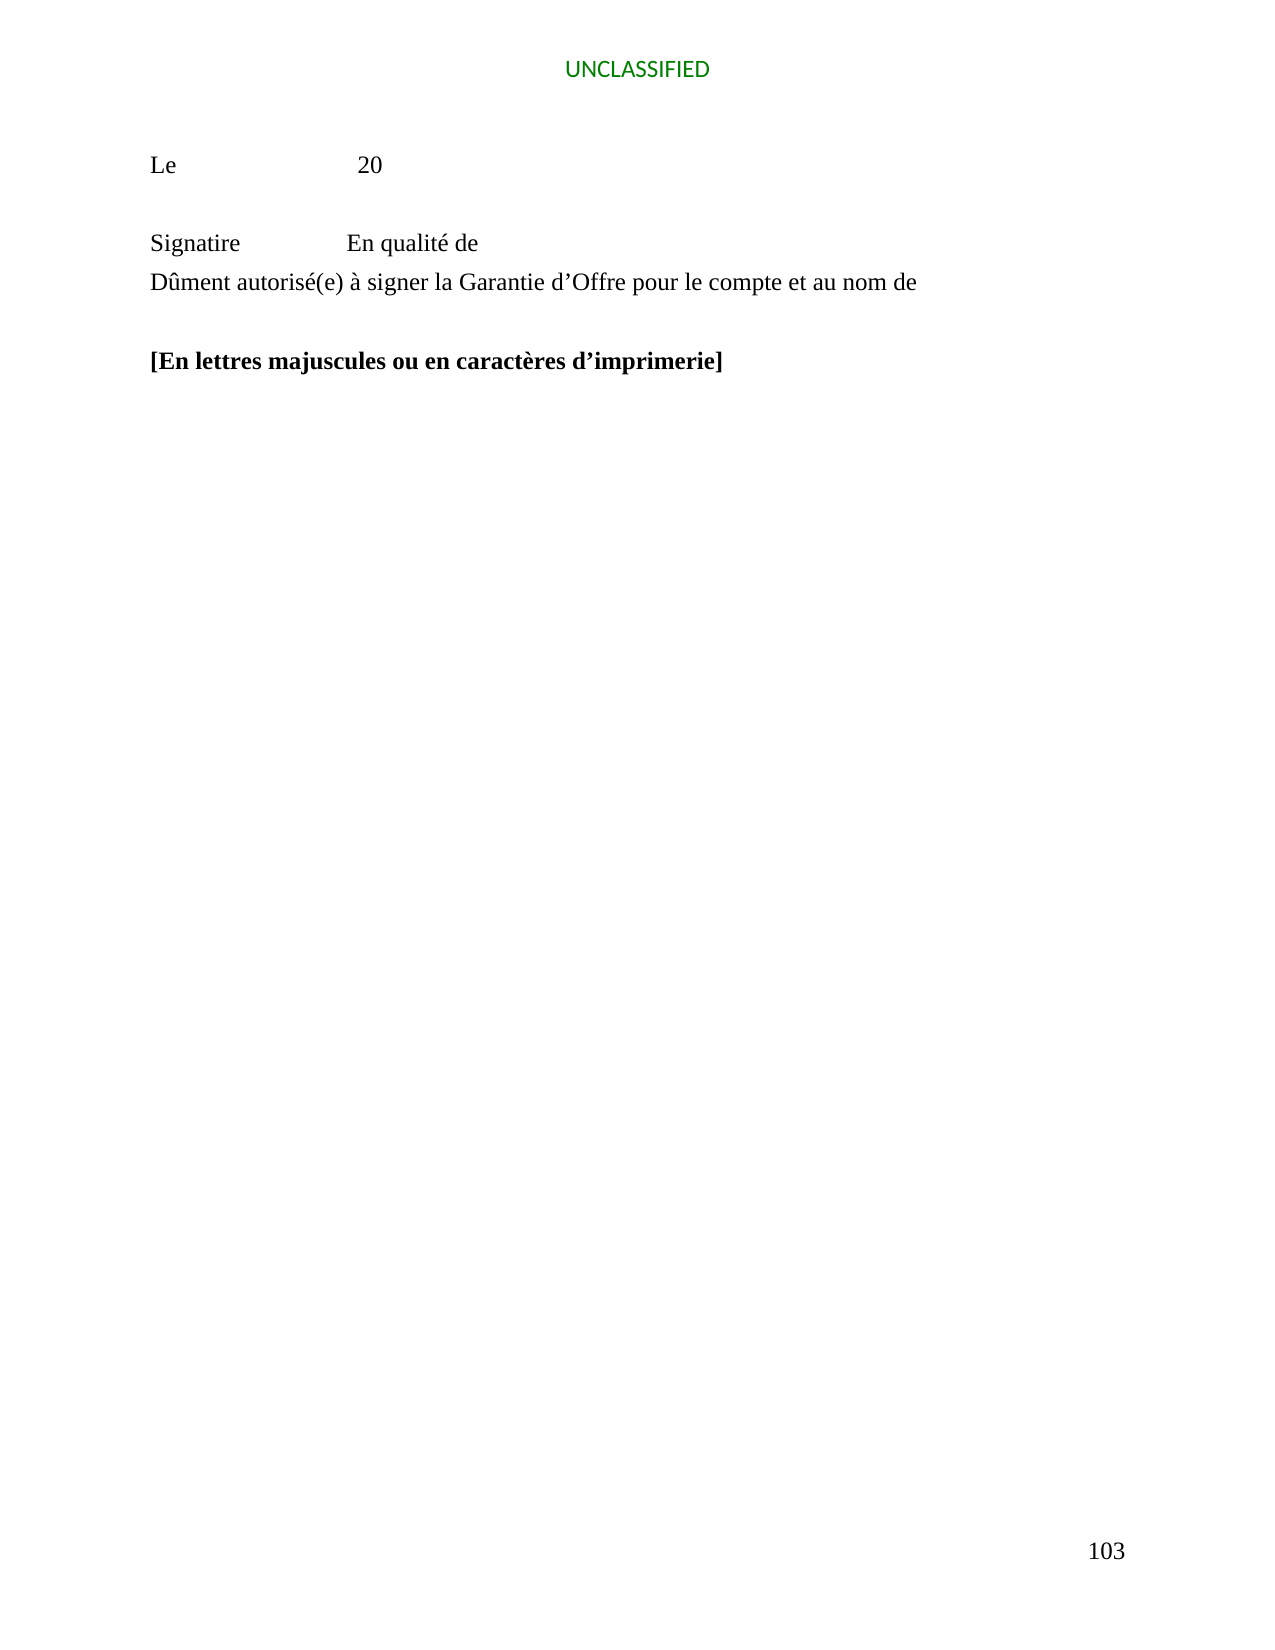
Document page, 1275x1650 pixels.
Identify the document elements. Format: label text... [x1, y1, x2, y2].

text [En lettres majuscules ou en caractères d’imprimerie] [150, 346, 1125, 374]
text Signatire En qualité de [150, 228, 1125, 257]
text Dûment autorisé(e) à signer la Garantie d’Offre pour le compte et au nom de [150, 267, 1125, 296]
text Le 20 [150, 150, 1125, 179]
